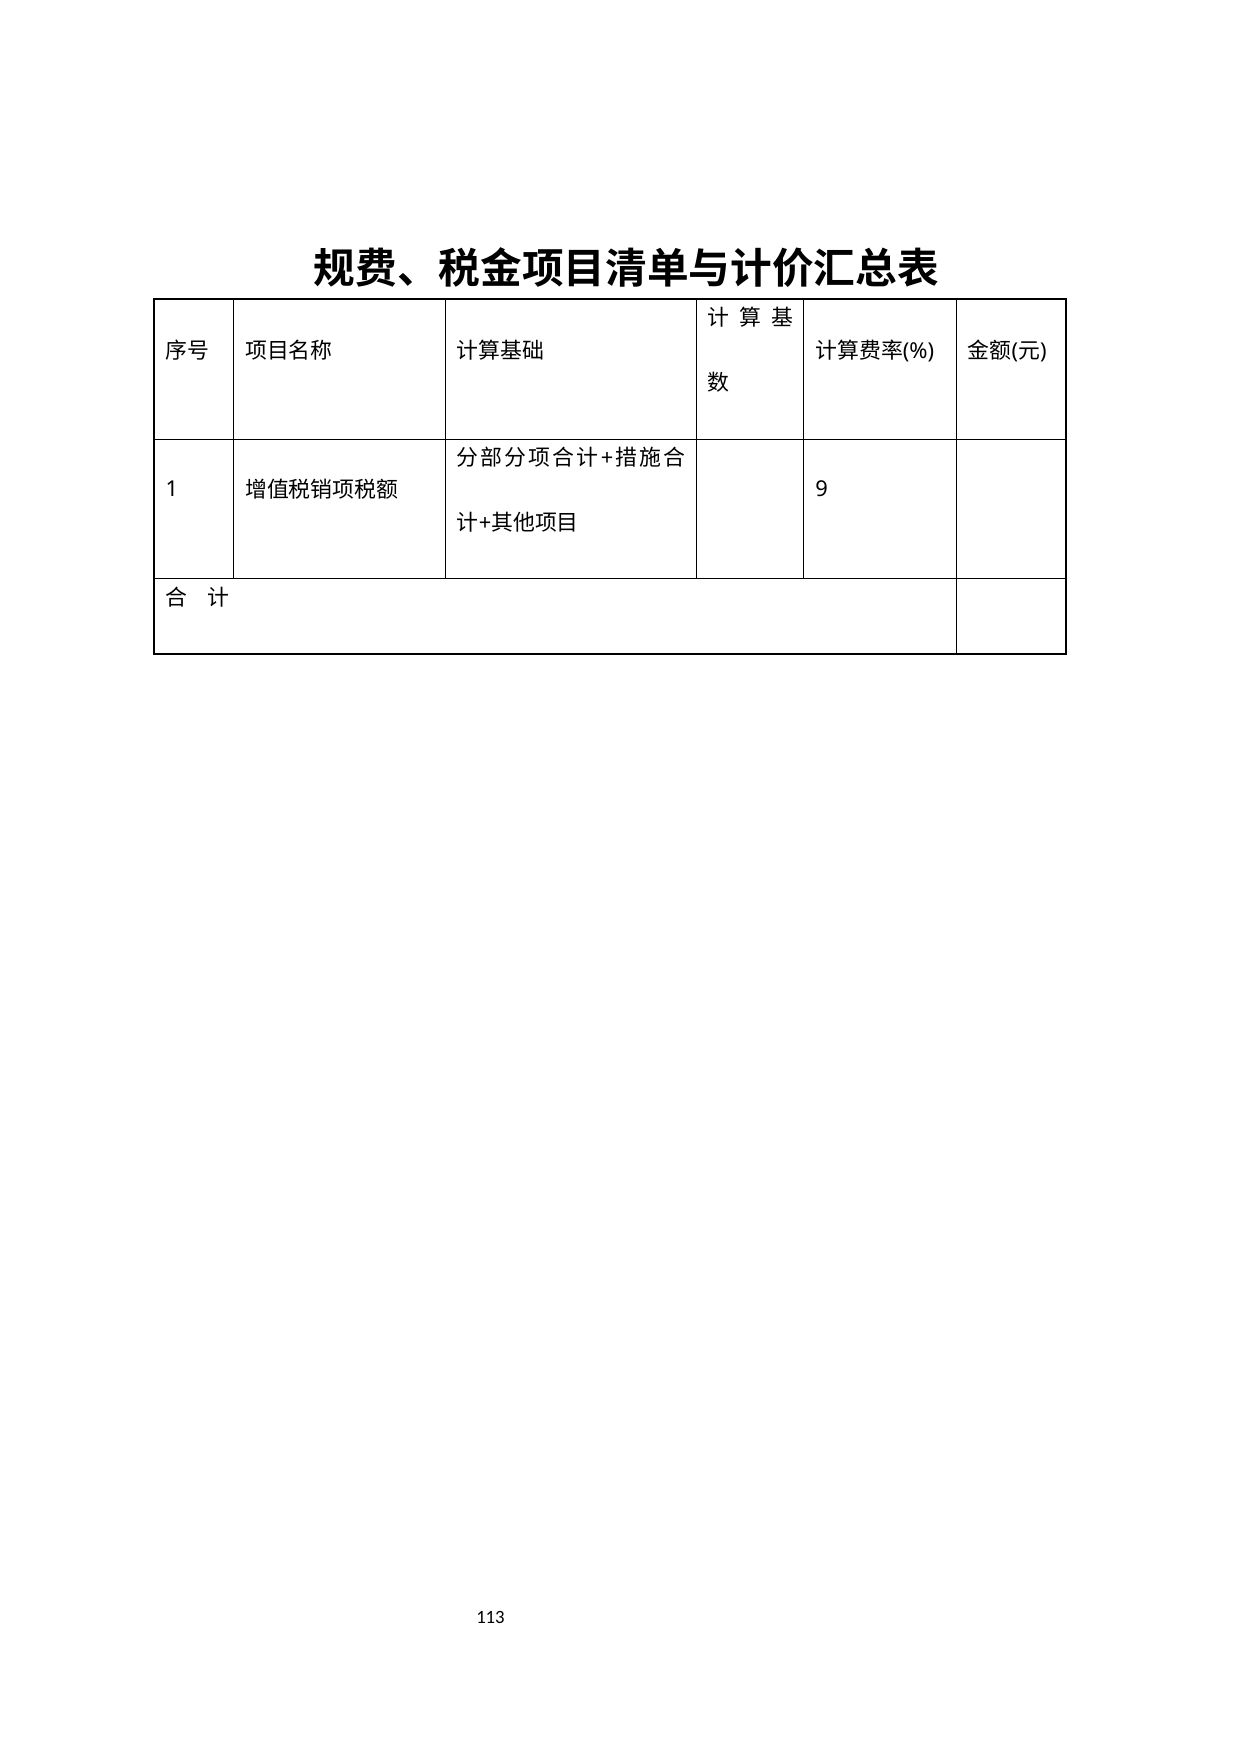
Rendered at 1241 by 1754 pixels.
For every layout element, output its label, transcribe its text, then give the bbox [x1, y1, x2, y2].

table_cell 合 计 [155, 579, 956, 653]
table_cell [957, 440, 1065, 578]
table_cell [957, 579, 1065, 653]
table_header 金额(元) [957, 300, 1065, 438]
table_header 计算基数 [697, 300, 803, 438]
table_cell 9 [804, 440, 956, 578]
table_header 计算基础 [446, 300, 696, 438]
table_header 计算费率(%) [804, 300, 956, 438]
table_cell 1 [155, 440, 233, 578]
table_header 序号 [155, 300, 233, 438]
text 规费、税金项目清单与计价汇总表 [165, 233, 1087, 298]
table_cell 分部分项合计+措施合计+其他项目 [446, 440, 696, 578]
table_cell 增值税销项税额 [234, 440, 445, 578]
table_cell [697, 440, 803, 578]
table_header 项目名称 [234, 300, 445, 438]
